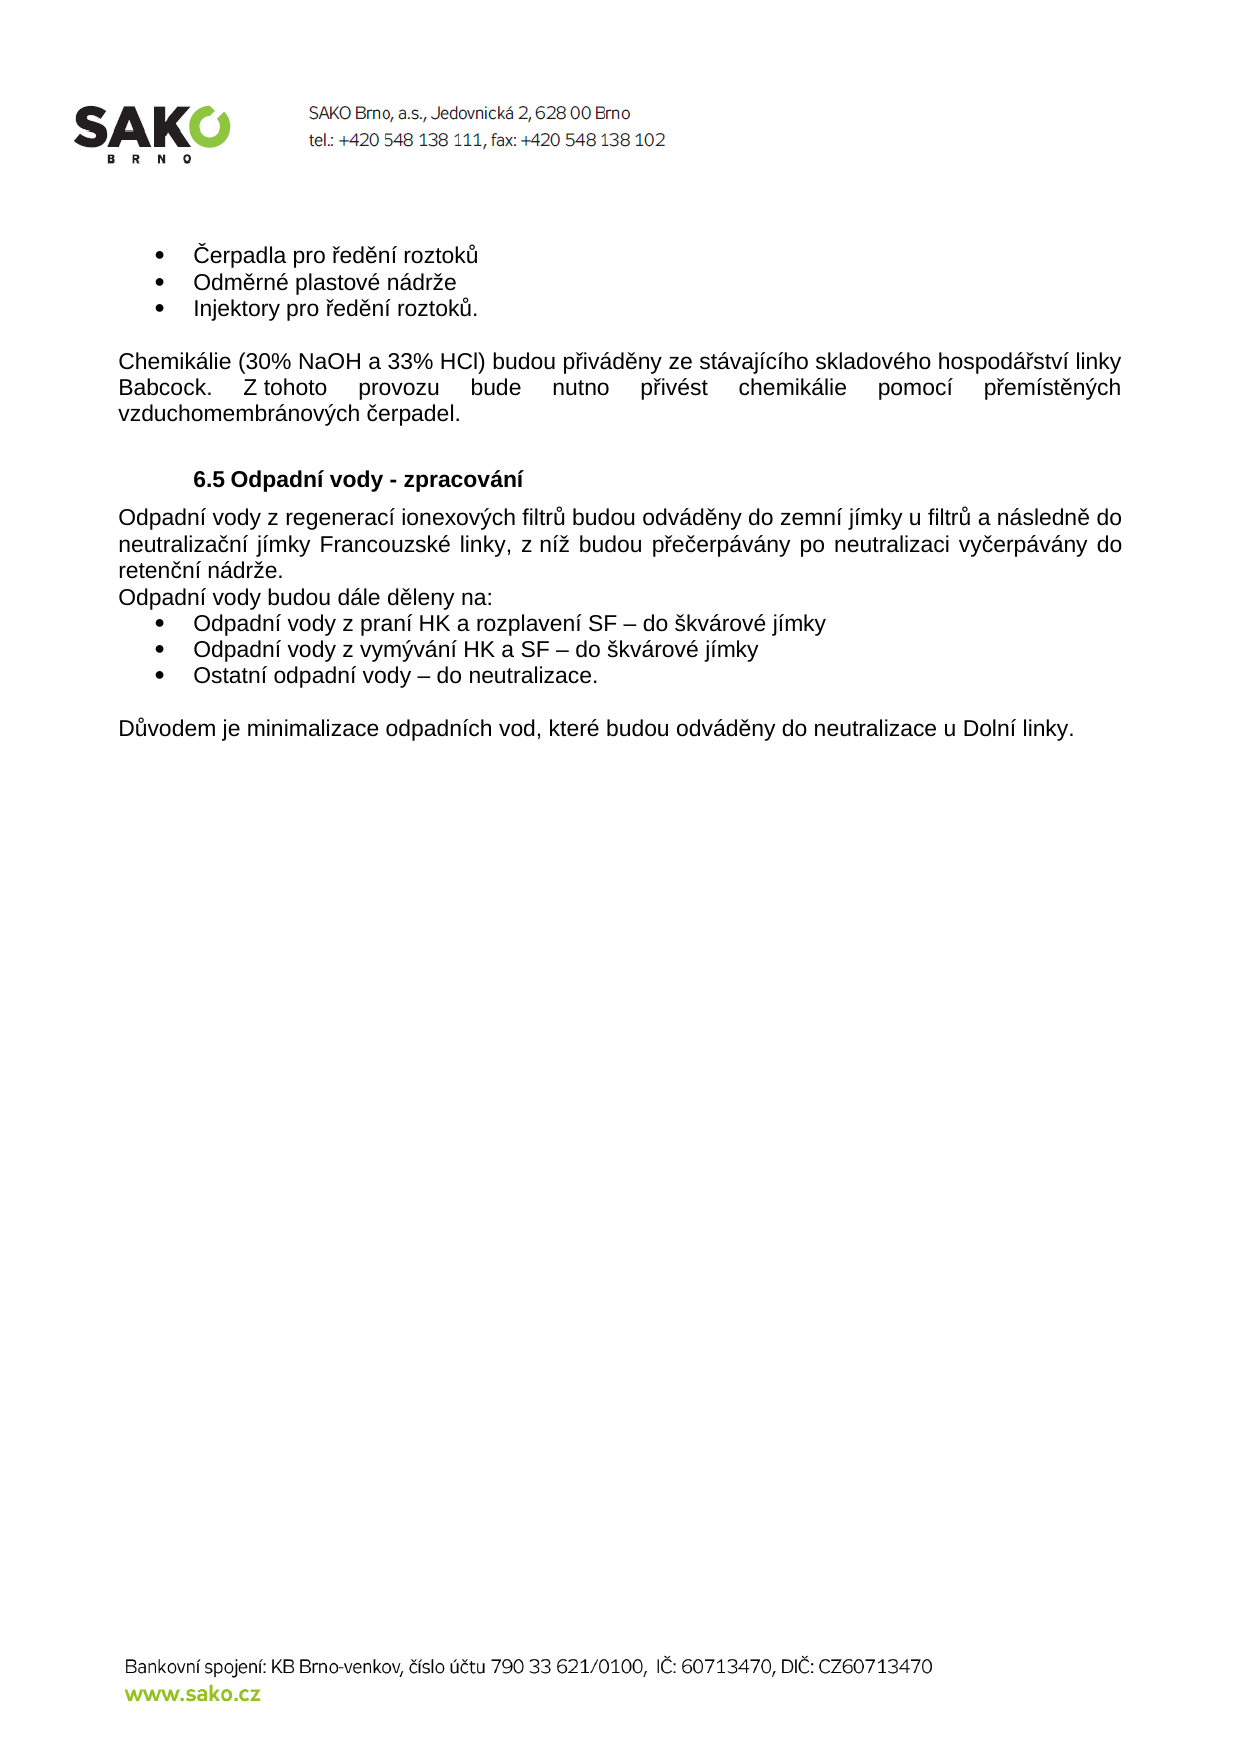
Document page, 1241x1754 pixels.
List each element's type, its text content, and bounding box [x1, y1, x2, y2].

picture [64, 50, 1087, 186]
list Odpadní vody - zpracování [193, 466, 1122, 492]
list Odpadní vody z vymývání HK a SF – do škvárové jímky [156, 636, 1122, 662]
text Odpadní vody budou dále děleny na: [118, 583, 1122, 610]
text Odpadní vody z regenerací ionexových filtrů budou odváděny do zemní jímky u filtrů a následně do neutralizační jímky Francouzské linky, z níž budou přečerpávány po neutralizaci vyčerpávány do retenční nádrže. [118, 504, 1122, 583]
picture [29, 1602, 1241, 1754]
list Odpadní vody z praní HK a rozplavení SF – do škvárové jímky [156, 610, 1122, 636]
list Čerpadla pro ředění roztoků [156, 242, 1122, 268]
text Důvodem je minimalizace odpadních vod, které budou odváděny do neutralizace u Dolní linky. [118, 715, 1122, 742]
list Ostatní odpadní vody – do neutralizace. [156, 662, 1122, 689]
list Odměrné plastové nádrže [156, 268, 1122, 295]
text Chemikálie (30% NaOH a 33% HCl) budou přiváděny ze stávajícího skladového hospodářství linky Babcock. Z tohoto provozu bude nutno přivést chemikálie pomocí přemístěných vzduchomembránových čerpadel. [118, 348, 1122, 427]
list Injektory pro ředění roztoků. [156, 295, 1122, 321]
